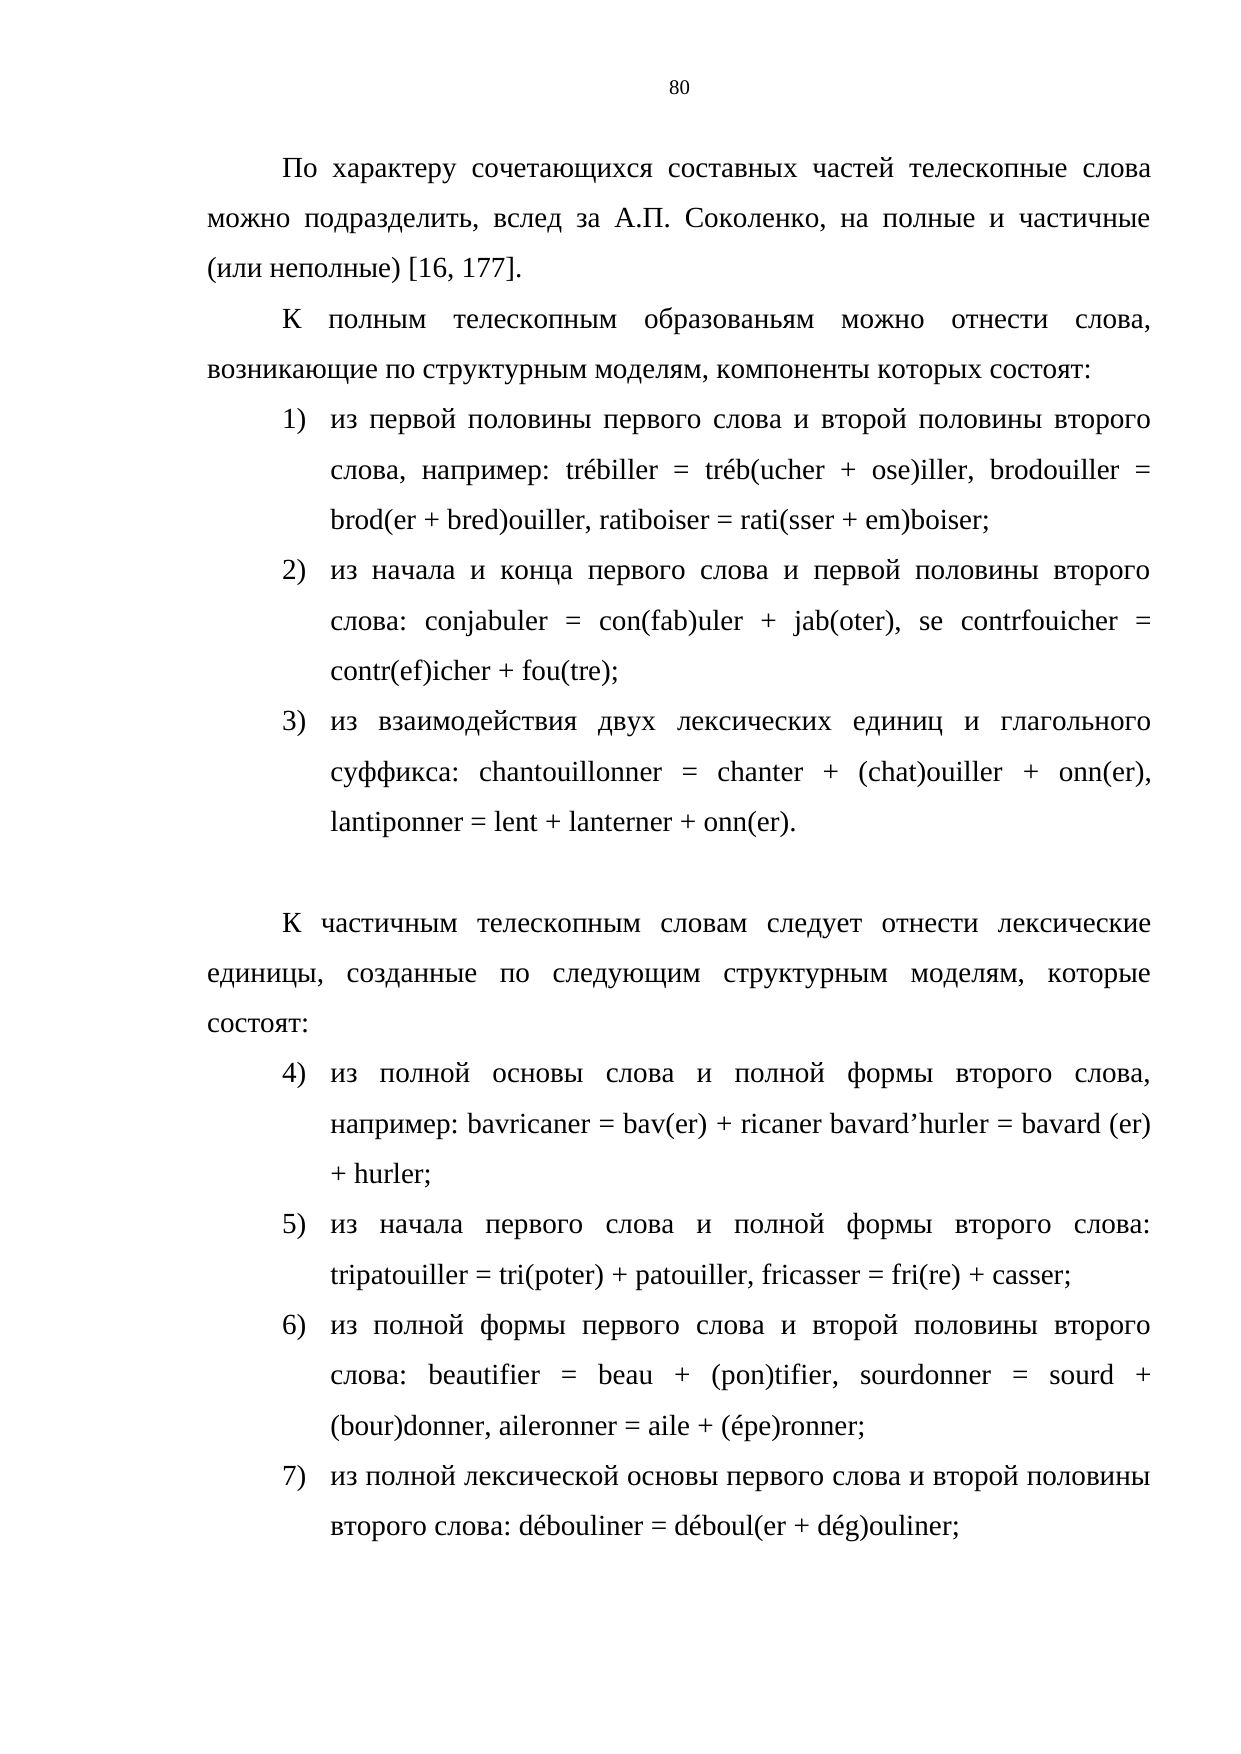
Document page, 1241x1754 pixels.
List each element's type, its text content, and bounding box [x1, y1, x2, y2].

list из полной основы слова и полной формы второго слова, например: bavricaner = bav(er) + ricaner bavard’hurler = bavard (er) + hurler; [282, 1056, 1152, 1190]
text К полным телескопным образованьям можно отнести слова, возникающие по структурным моделям, компоненты которых состоят: [207, 301, 1152, 385]
text По характеру сочетающихся составных частей телескопные слова можно подразделить, вслед за А.П. Соколенко, на полные и частичные (или неполные) [16, 177]. [207, 150, 1152, 284]
list из начала и конца первого слова и первой половины второго слова: conjabuler = con(fab)uler + jab(oter), se contrfouicher = contr(ef)icher + fou(tre); [282, 552, 1152, 687]
text К частичным телескопным словам следует отнести лексические единицы, созданные по следующим структурным моделям, которые состоят: [207, 905, 1152, 1039]
list из первой половины первого слова и второй половины второго слова, например: trébiller = tréb(ucher + ose)iller, brodouiller = brod(er + bred)ouiller, ratiboiser = rati(sser + em)boiser; [282, 402, 1152, 536]
list из взаимодействия двух лексических единиц и глагольного суффикса: chantouillonner = chanter + (chat)ouiller + onn(er), lantiponner = lent + lanterner + onn(er). [282, 703, 1152, 838]
list из полной формы первого слова и второй половины второго слова: beautifier = beau + (pon)tifier, sourdonner = sourd + (bour)donner, aileronner = aile + (épe)ronner; [282, 1307, 1152, 1441]
list из полной лексической основы первого слова и второй половины второго слова: débouliner = déboul(er + dég)ouliner; [282, 1458, 1152, 1542]
list из начала первого слова и полной формы второго слова: tripatouiller = tri(poter) + patouiller, fricasser = fri(re) + casser; [282, 1207, 1152, 1290]
